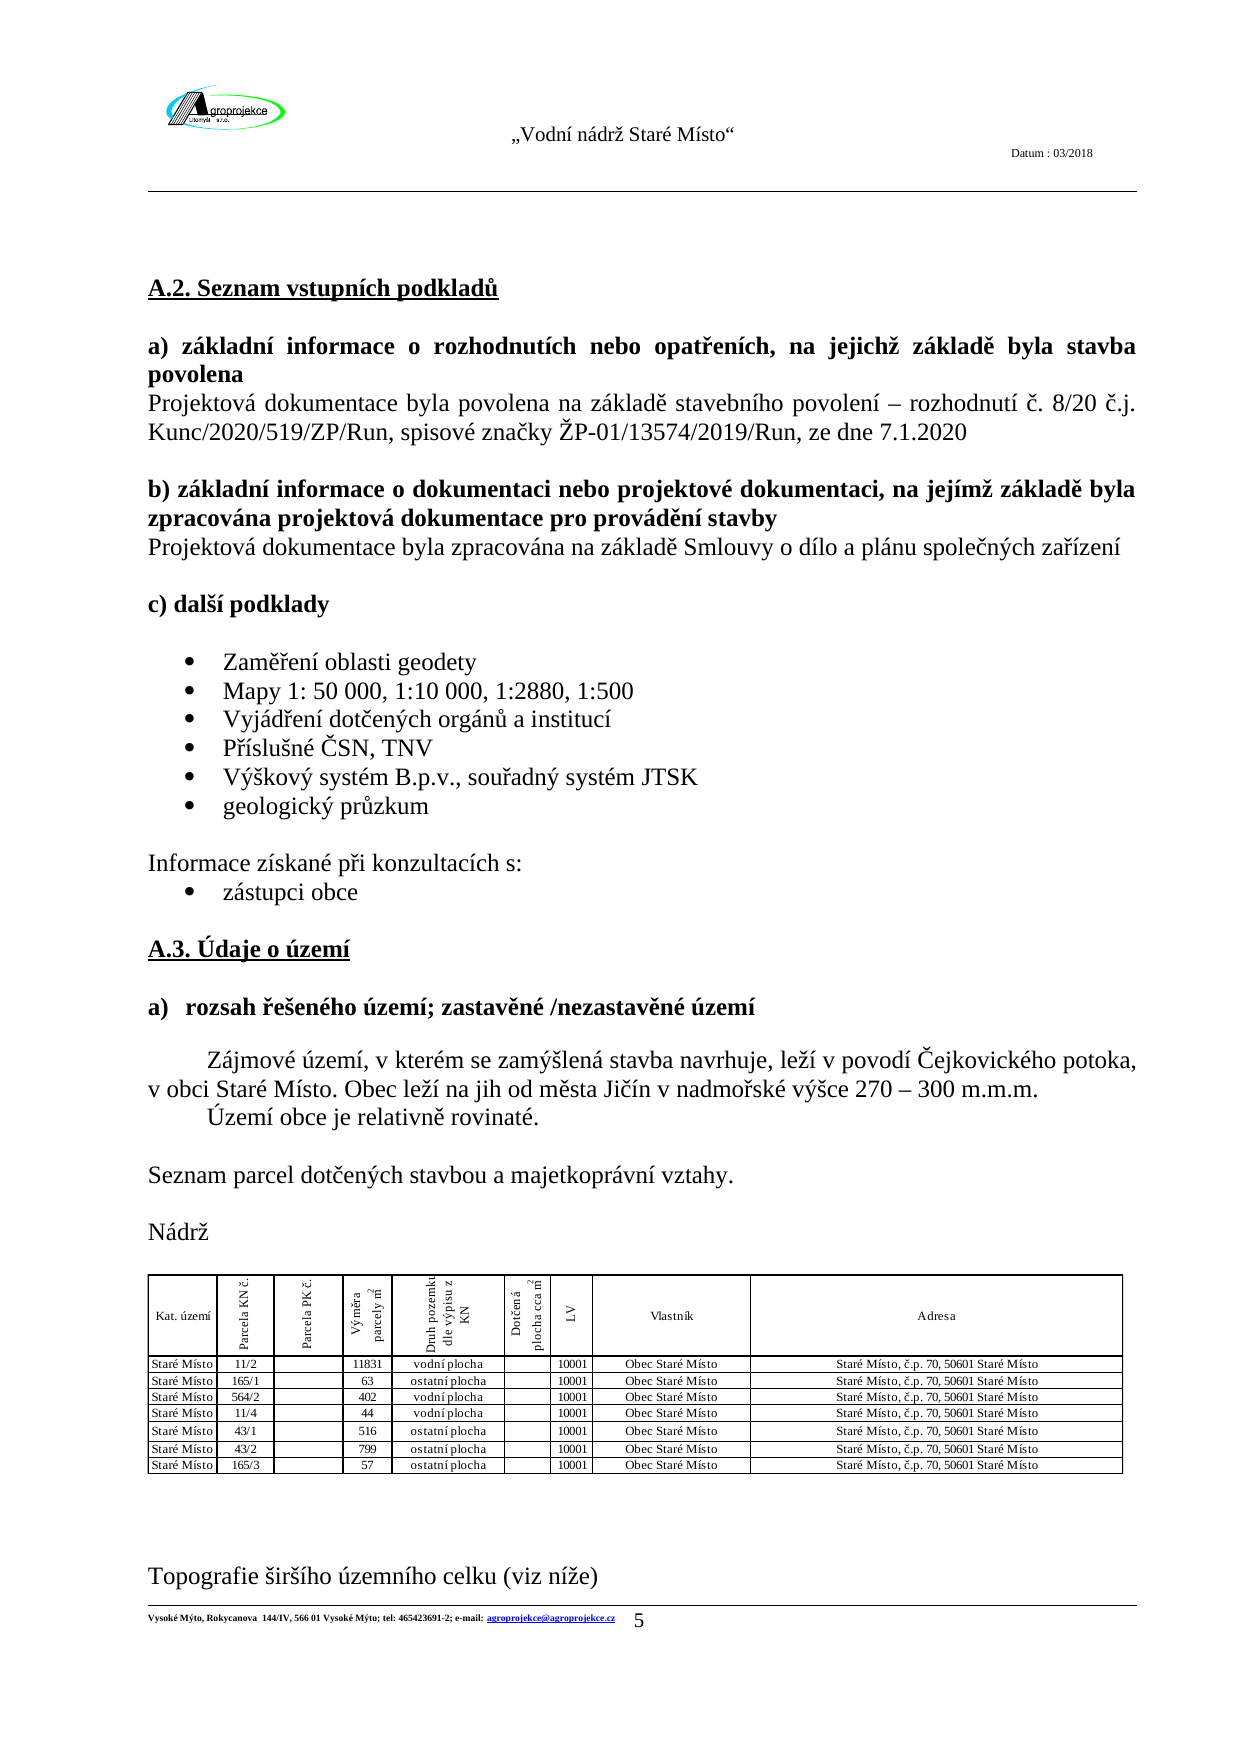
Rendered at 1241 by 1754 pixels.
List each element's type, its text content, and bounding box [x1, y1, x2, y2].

list Výškový systém B.p.v., souřadný systém JTSK [185, 762, 1137, 791]
text A.2. Seznam vstupních podkladů [148, 273, 1137, 302]
list Mapy 1: 50 000, 1:10 000, 1:2880, 1:500 [185, 676, 1137, 704]
text a) základní informace o rozhodnutích nebo opatřeních, na jejichž základě byla stavba povolena [148, 331, 1137, 388]
list zástupci obce [185, 877, 1137, 906]
text Projektová dokumentace byla povolena na základě stavebního povolení – rozhodnutí č. 8/20 č.j. Kunc/2020/519/ZP/Run, spisové značky ŽP-01/13574/2019/Run, ze dne 7.1.2020 [148, 388, 1137, 446]
text A.3. Údaje o území [148, 934, 1137, 963]
list Vyjádření dotčených orgánů a institucí [185, 704, 1137, 733]
text Seznam parcel dotčených stavbou a majetkoprávní vztahy. [148, 1160, 1137, 1189]
text Území obce je relativně rovinaté. [148, 1102, 1137, 1131]
list Příslušné ČSN, TNV [185, 733, 1137, 762]
text b) základní informace o dokumentaci nebo projektové dokumentaci, na jejímž základě byla zpracována projektová dokumentace pro provádění stavby [148, 474, 1137, 532]
list rozsah řešeného území; zastavěné /nezastavěné území [148, 992, 1137, 1021]
text Projektová dokumentace byla zpracována na základě Smlouvy o dílo a plánu společných zařízení [148, 532, 1137, 561]
list geologický průzkum [185, 791, 1137, 819]
text Topografie širšího územního celku (viz níže) [148, 1561, 1137, 1590]
picture [203, 84, 218, 89]
text Zájmové území, v kterém se zamýšlená stavba navrhuje, leží v povodí Čejkovického potoka, v obci Staré Místo. Obec leží na jih od města Jičín v nadmořské výšce 270 – .m.m. [148, 1045, 1137, 1102]
list Zaměření oblasti geodety [185, 647, 1137, 676]
text c) další podklady [148, 589, 1137, 618]
text Nádrž [148, 1217, 1137, 1246]
text Informace získané při konzultacích s: [148, 848, 1137, 877]
